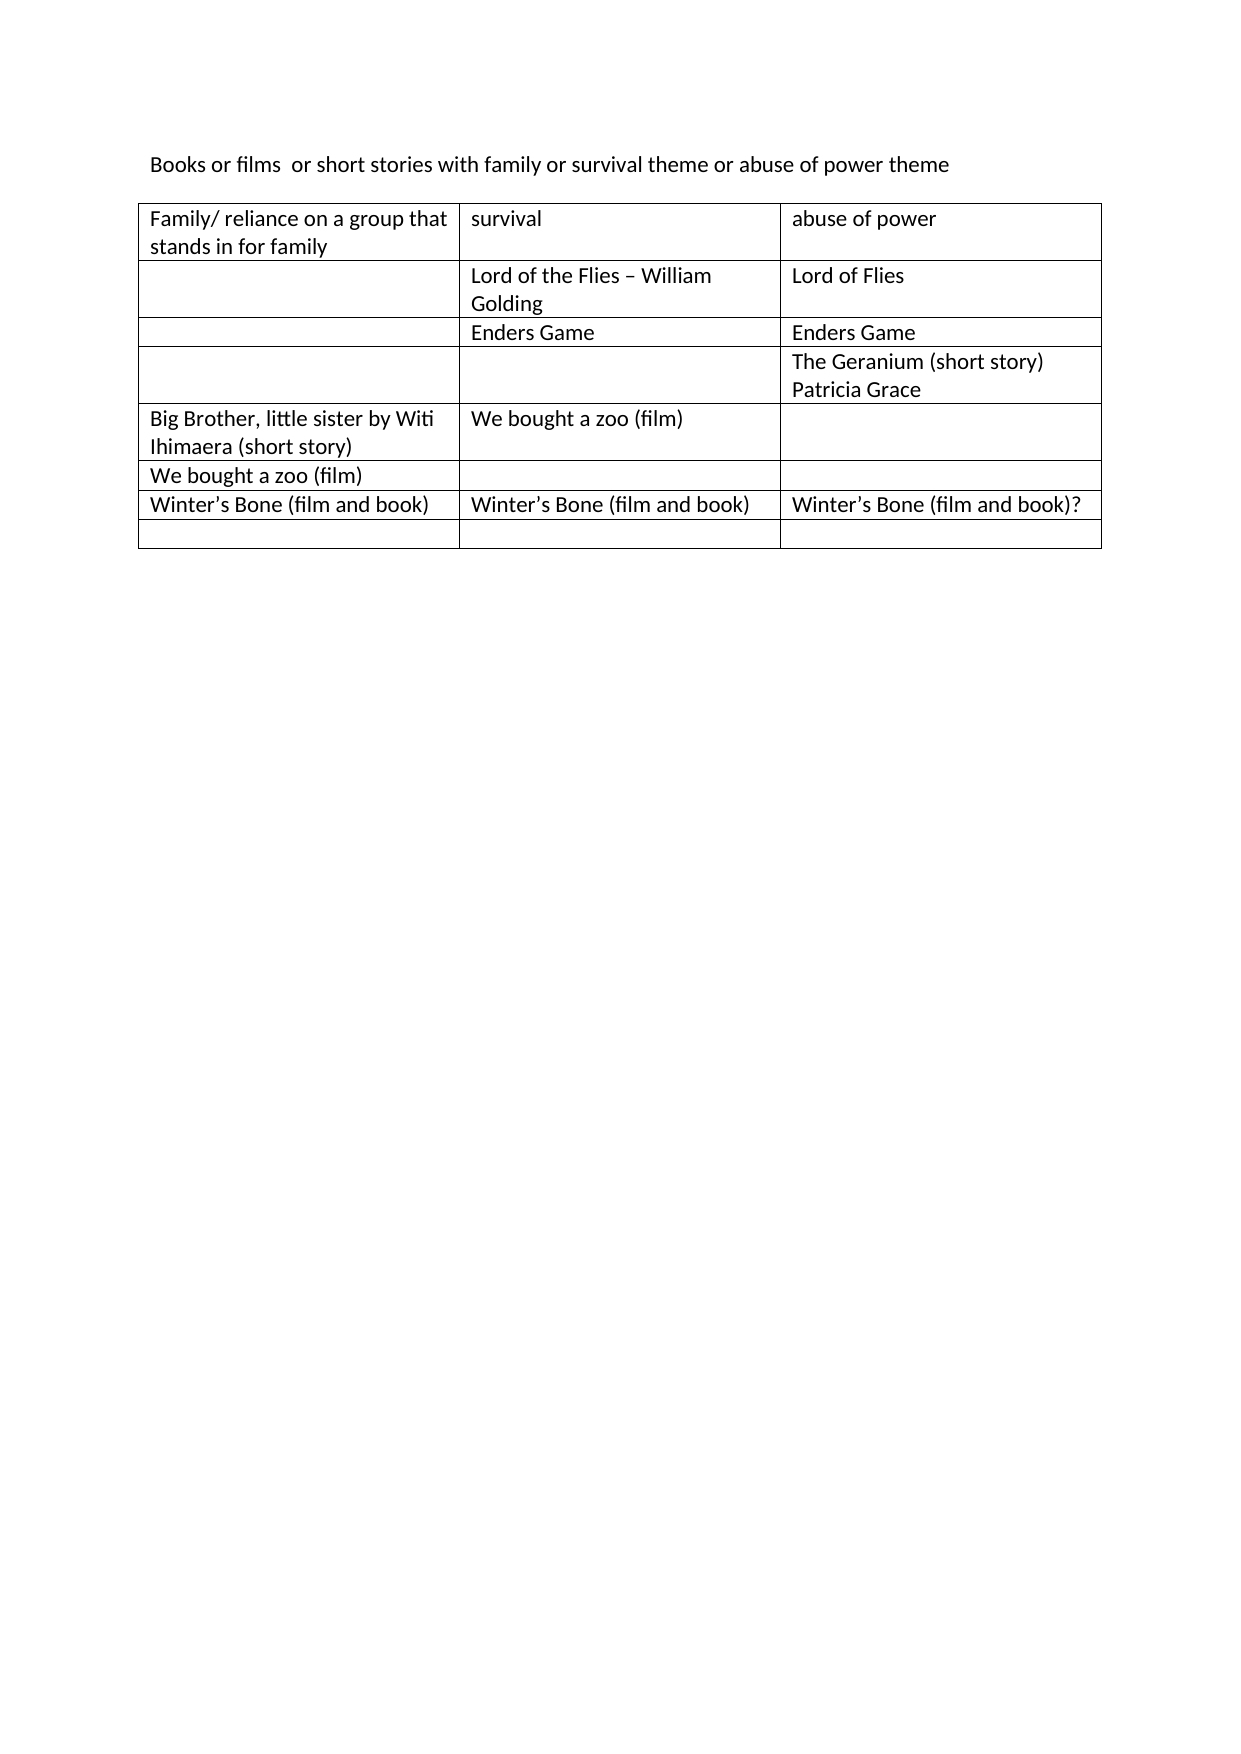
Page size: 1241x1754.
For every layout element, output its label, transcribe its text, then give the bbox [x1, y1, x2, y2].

table_cell Winter’s Bone (film and book)? [781, 491, 1101, 518]
table_cell [460, 520, 780, 548]
table_cell [460, 347, 780, 403]
table_cell Enders Game [781, 318, 1101, 346]
table_cell [781, 520, 1101, 548]
table_header survival [460, 204, 780, 260]
table_cell Winter’s Bone (film and book) [460, 491, 780, 518]
table_cell Lord of the Flies – William Golding [460, 261, 780, 317]
table_cell [139, 520, 459, 548]
table_cell [460, 461, 780, 489]
table_cell Winter’s Bone (film and book) [139, 491, 459, 518]
table_cell We bought a zoo (film) [460, 404, 780, 460]
table_cell [781, 404, 1101, 460]
table_cell Lord of Flies [781, 261, 1101, 317]
table_cell [139, 347, 459, 403]
table_cell Enders Game [460, 318, 780, 346]
table_cell Big Brother, little sister by Witi Ihimaera (short story) [139, 404, 459, 460]
table_cell [139, 261, 459, 317]
table_cell [781, 461, 1101, 489]
text Books or films or short stories with family or survival theme or abuse of power theme [150, 150, 1090, 178]
table_cell The Geranium (short story) Patricia Grace [781, 347, 1101, 403]
table_header abuse of power [781, 204, 1101, 260]
table_cell [139, 318, 459, 346]
table_header Family/ reliance on a group that stands in for family [139, 204, 459, 260]
table_cell We bought a zoo (film) [139, 461, 459, 489]
